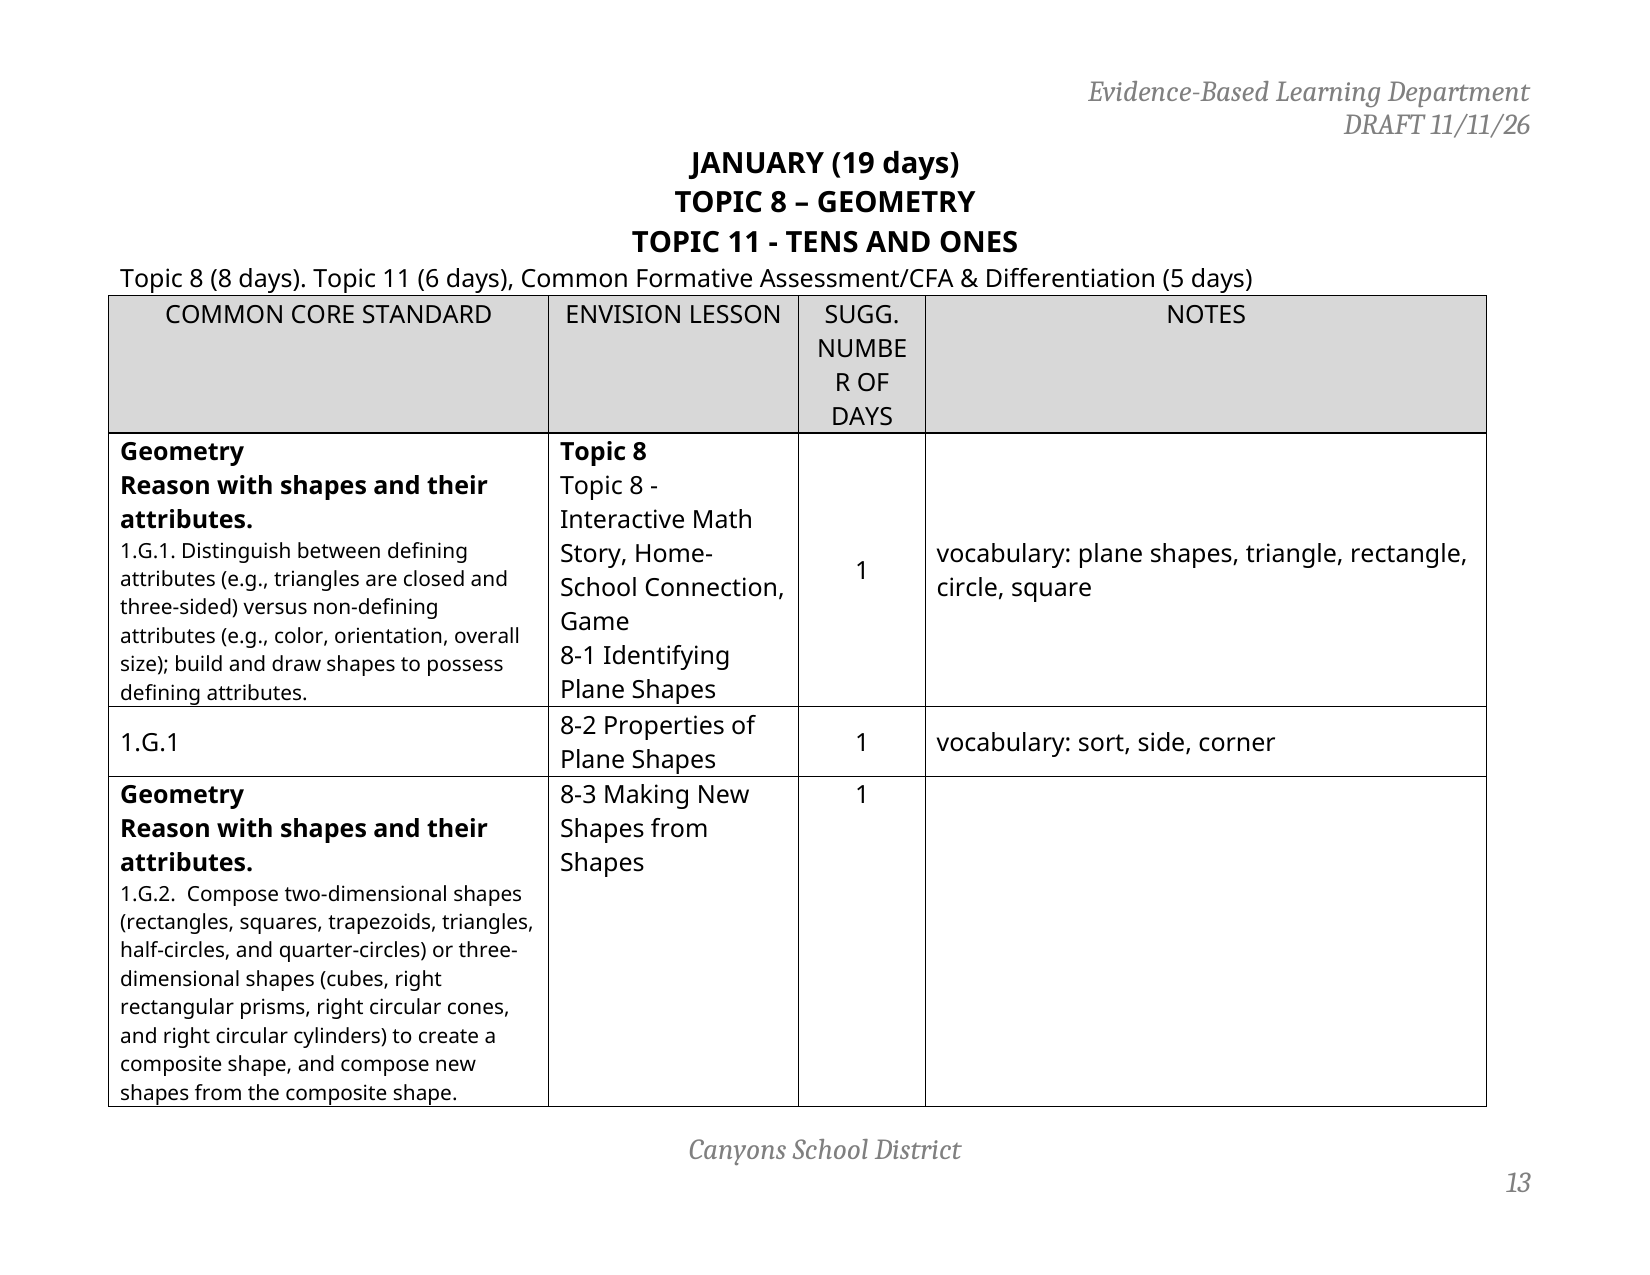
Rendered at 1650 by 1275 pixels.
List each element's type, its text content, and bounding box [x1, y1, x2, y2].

table_cell 1 [799, 777, 925, 1106]
table_cell 1 [799, 707, 925, 776]
table_header NOTES [926, 296, 1486, 432]
table_cell vocabulary: plane shapes, triangle, rectangle, circle, square [926, 434, 1486, 706]
table_cell 8-2 Properties of Plane Shapes [549, 707, 798, 776]
text TOPIC 11 - TENS AND ONES [120, 221, 1530, 261]
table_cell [549, 777, 798, 1106]
table_cell Geometry Reason with shapes and their attributes. 1.G.1. Distinguish between defining attributes (e.g., triangles are closed and three-sided) versus non-defining attributes (e.g., color, orientation, overall size); build and draw shapes to possess defining attributes. [109, 434, 548, 706]
table_header COMMON CORE STANDARD [109, 296, 548, 432]
table_cell 1 [799, 434, 925, 706]
table_cell 1.G.1 [109, 707, 548, 776]
text JANUARY (19 days) [120, 142, 1530, 182]
table_cell [926, 777, 1486, 1106]
table_header ENVISION LESSON [549, 296, 798, 432]
table_header SUGG. NUMBER OF DAYS [799, 296, 925, 432]
text Topic 8 (8 days). Topic 11 (6 days), Common Formative Assessment/CFA & Differentiation (5 days) [120, 261, 1530, 295]
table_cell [109, 777, 548, 1106]
table_cell Topic 8 Topic 8 - Interactive Math Story, Home-School Connection, Game 8-1 Identifying Plane Shapes [549, 434, 798, 706]
text TOPIC 8 – GEOMETRY [120, 182, 1530, 221]
table_cell vocabulary: sort, side, corner [926, 707, 1486, 776]
